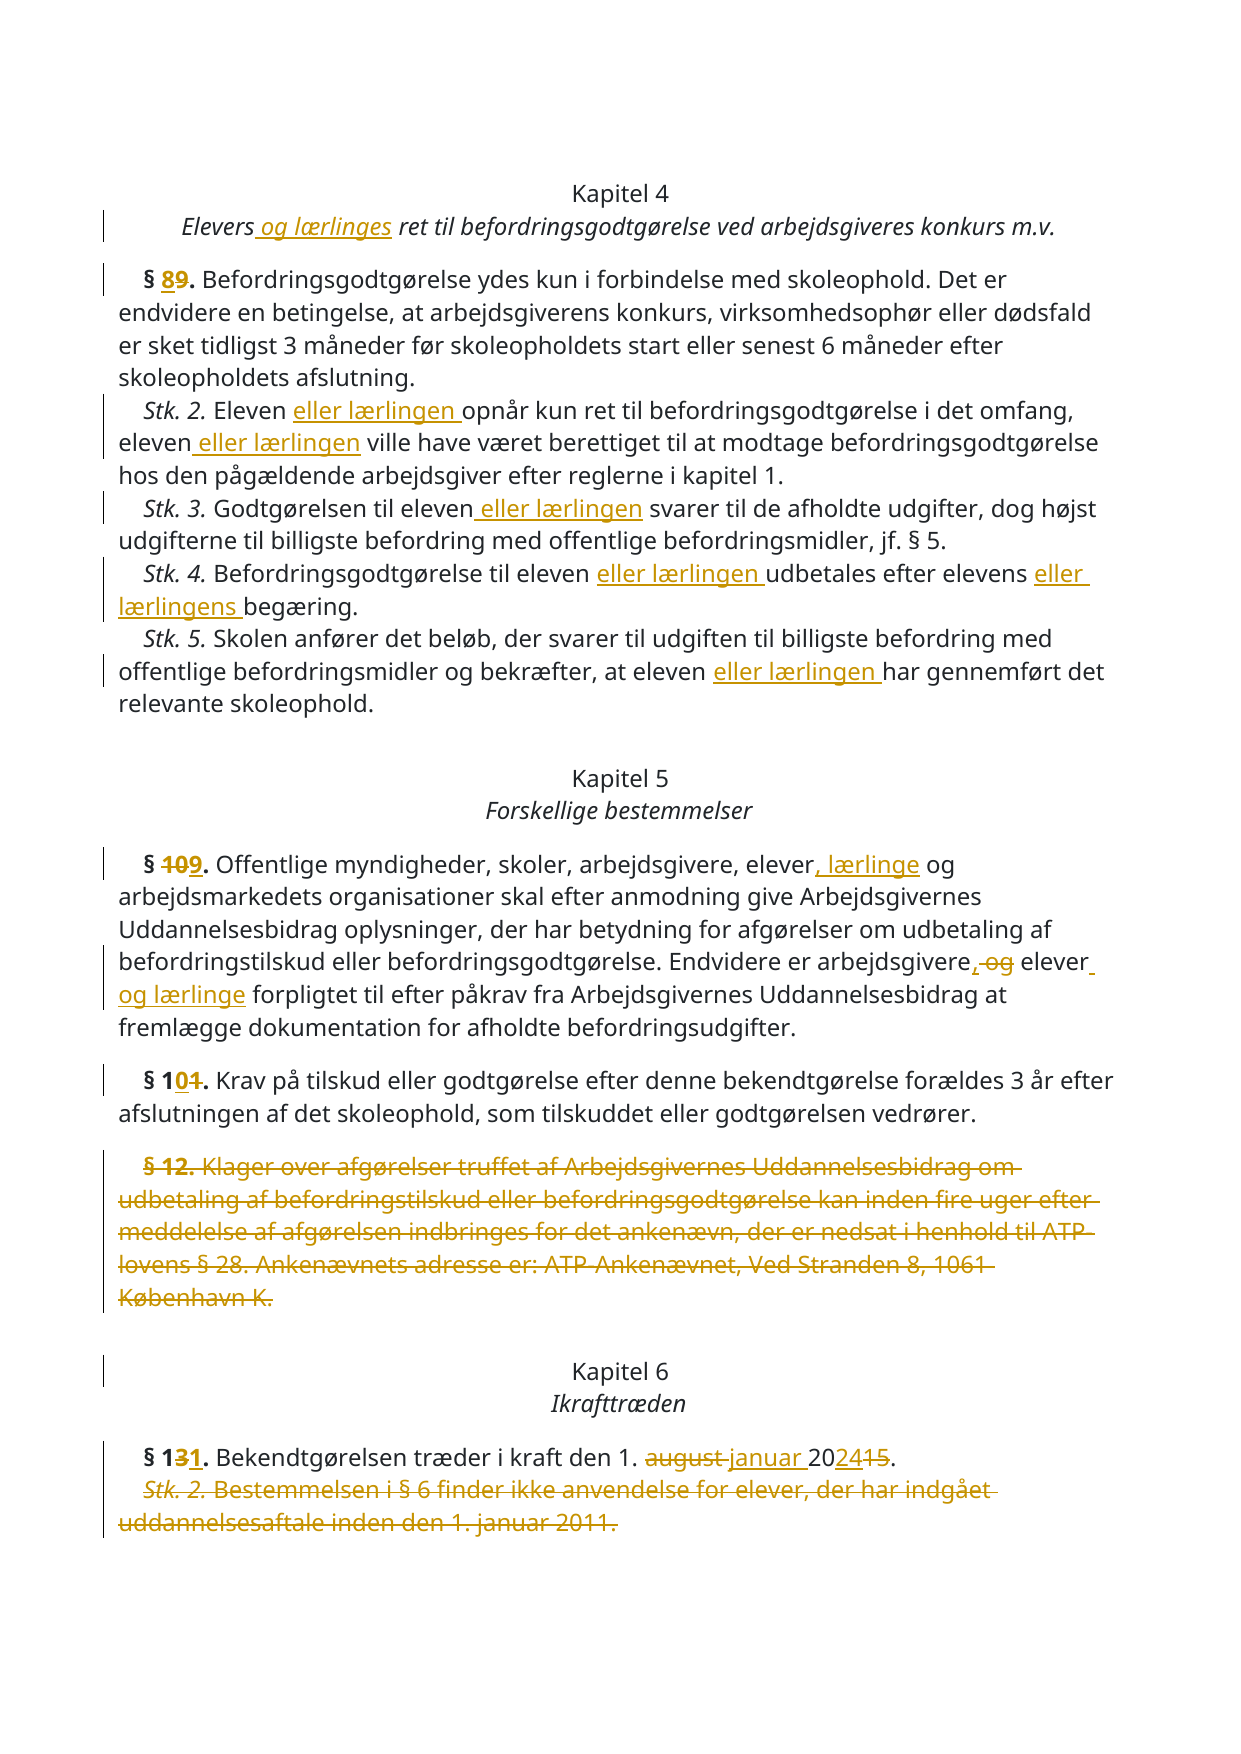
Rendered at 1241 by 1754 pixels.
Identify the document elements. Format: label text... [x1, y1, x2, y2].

text Stk. 4. Befordringsgodtgørelse til eleven udbetales efter elevens begæring. [118, 557, 1122, 622]
text § . Befordringsgodtgørelse ydes kun i forbindelse med skoleophold. Det er endvidere en betingelse, at arbejdsgiverens konkurs, virksomhedsophør eller dødsfald er sket tidligst 3 måneder før skoleopholdets start eller senest 6 måneder efter skoleopholdets afslutning. [118, 263, 1122, 394]
text Kapitel 5 [118, 761, 1122, 794]
text Stk. 3. Godtgørelsen til eleven svarer til de afholdte udgifter, dog højst udgifterne til billigste befordring med offentlige befordringsmidler, jf. § 5. [118, 491, 1122, 557]
text § . Offentlige myndigheder, skoler, arbejdsgivere, elever og arbejdsmarkedets organisationer skal efter anmodning give Arbejdsgivernes Uddannelsesbidrag oplysninger, der har betydning for afgørelser om udbetaling af befordringstilskud eller befordringsgodtgørelse. Endvidere er arbejdsgivere elever forpligtet til efter påkrav fra Arbejdsgivernes Uddannelsesbidrag at fremlægge dokumentation for afholdte befordringsudgifter. [118, 847, 1122, 1043]
text Stk. 5. Skolen anfører det beløb, der svarer til udgiften til billigste befordring med offentlige befordringsmidler og bekræfter, at eleven har gennemført det relevante skoleophold. [118, 622, 1122, 720]
text § 1. Bekendtgørelsen træder i kraft den 1. 20. [118, 1441, 1122, 1473]
text Stk. 2. Eleven opnår kun ret til befordringsgodtgørelse i det omfang, eleven ville have været berettiget til at modtage befordringsgodtgørelse hos den pågældende arbejdsgiver efter reglerne i kapitel 1. [118, 394, 1122, 491]
text Kapitel 4 [118, 177, 1122, 210]
text Elevers ret til befordringsgodtgørelse ved arbejdsgiveres konkurs m.v. [118, 210, 1122, 242]
text Kapitel 6 [118, 1354, 1122, 1387]
text § 1. Krav på tilskud eller godtgørelse efter denne bekendtgørelse forældes 3 år efter afslutningen af det skoleophold, som tilskuddet eller godtgørelsen vedrører. [118, 1064, 1122, 1129]
text Forskellige bestemmelser [118, 794, 1122, 827]
text Ikrafttræden [118, 1387, 1122, 1420]
